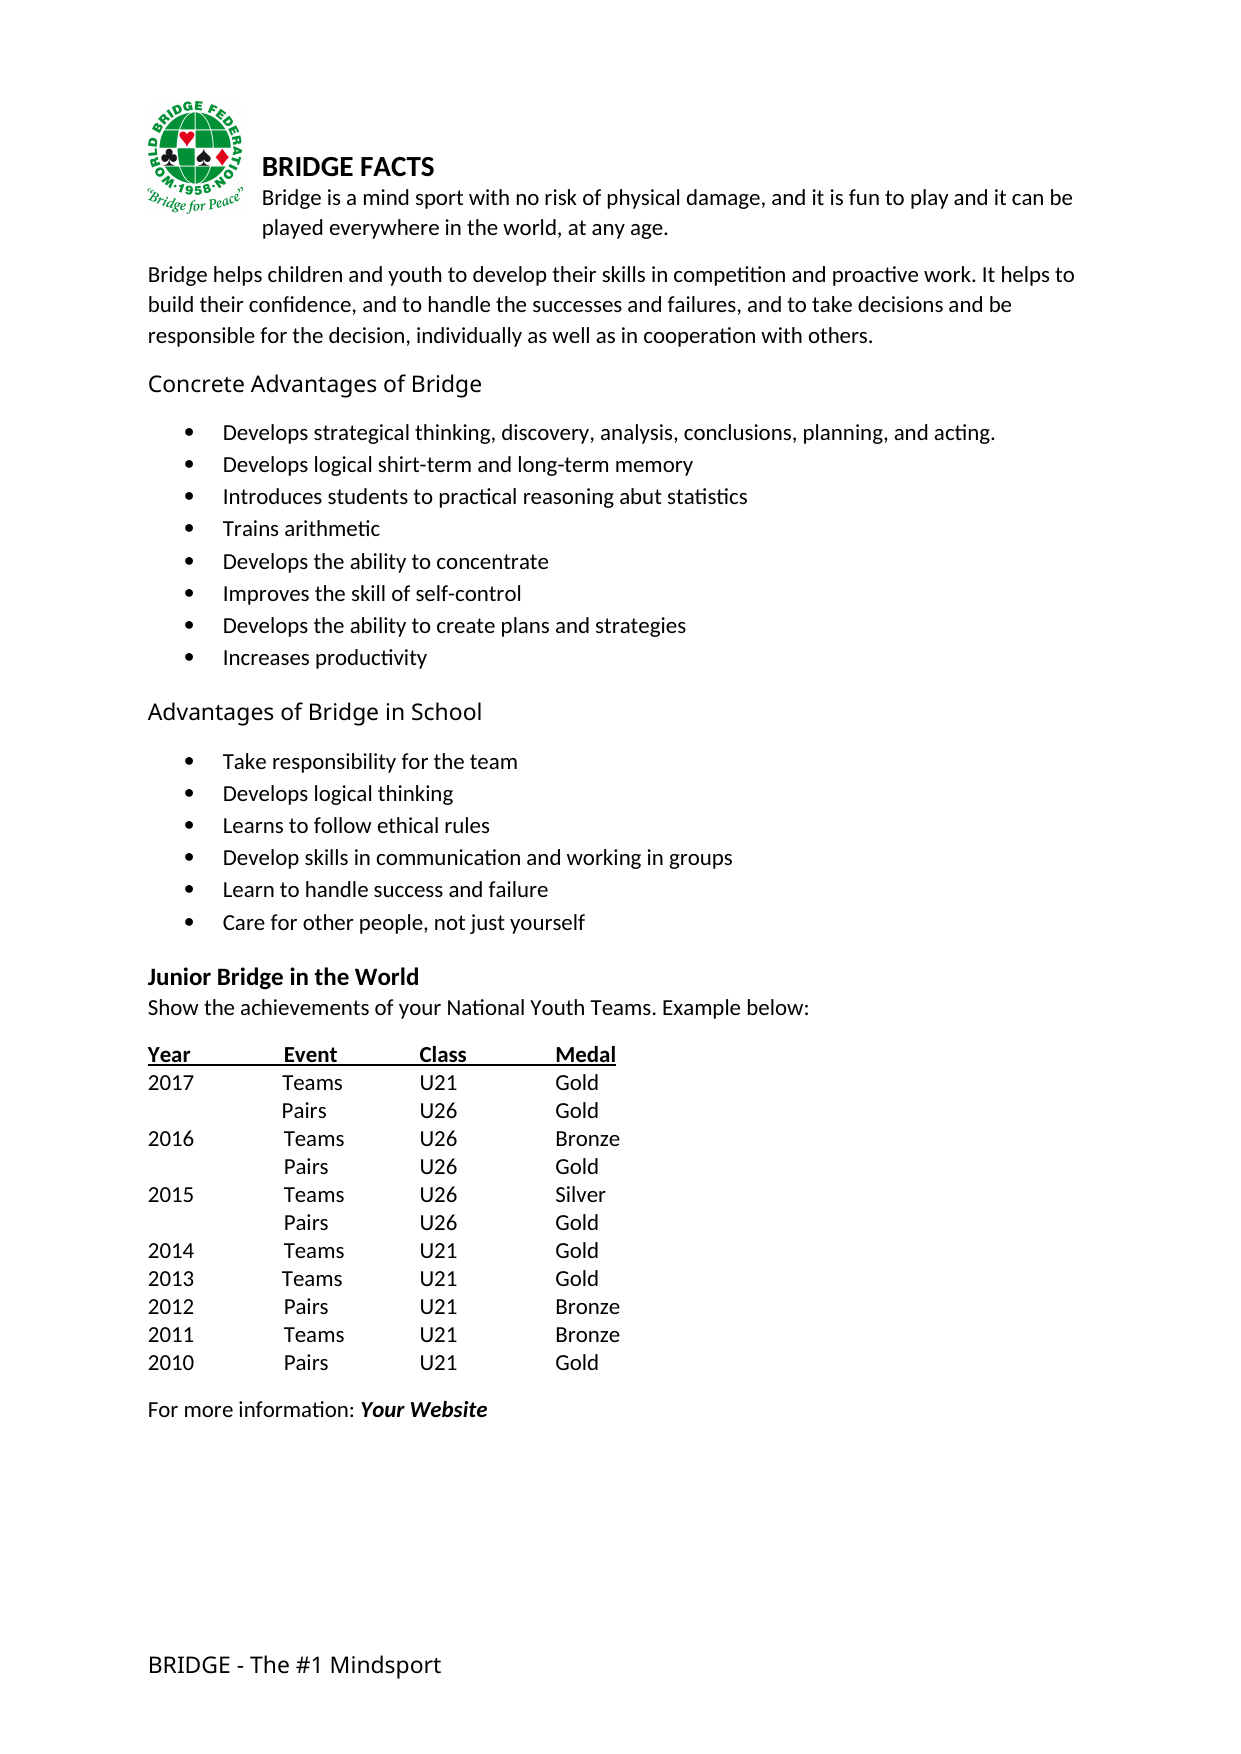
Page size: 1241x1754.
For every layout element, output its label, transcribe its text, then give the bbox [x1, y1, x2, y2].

list Learn to handle success and failure [185, 876, 1093, 903]
text Junior Bridge in the World Show the achievements of your National Youth Teams. Example below: [148, 961, 1093, 1021]
list Develops logical thinking [185, 779, 1093, 807]
text Year Event Class Medal 2017 Teams U21 Gold [148, 1040, 1093, 1096]
text 2015 Teams U26 Silver [148, 1180, 1093, 1208]
text Bridge is a mind sport with no risk of physical damage, and it is fun to play and it can be played everywhere in the world, at any age. [148, 183, 1093, 241]
text Pairs U26 Gold [148, 1208, 1093, 1236]
text For more information: Your Website [148, 1395, 1093, 1423]
list Increases productivity [185, 643, 1093, 671]
list Develop skills in communication and working in groups [185, 843, 1093, 871]
text Bridge helps children and youth to develop their skills in competition and proactive work. It helps to build their confidence, and to handle the successes and failures, and to take decisions and be responsible for the decision, individually as well as in cooperation with others. [148, 260, 1093, 349]
list Develops the ability to concentrate [185, 547, 1093, 575]
text 2011 Teams U21 Bronze [148, 1321, 1093, 1348]
list Take responsibility for the team [185, 747, 1093, 775]
text BRIDGE FACTS [148, 148, 1093, 183]
text 2013 Teams U21 Gold [148, 1264, 1093, 1292]
list Introduces students to practical reasoning abut statistics [185, 482, 1093, 510]
list Improves the skill of self-control [185, 579, 1093, 607]
list Learns to follow ethical rules [185, 811, 1093, 839]
text Concrete Advantages of Bridge [148, 368, 1093, 399]
list Care for other people, not just yourself [185, 908, 1093, 936]
text 2012 Pairs U21 Bronze [148, 1292, 1093, 1321]
list Develops logical shirt-term and long-term memory [185, 450, 1093, 478]
list Trains arithmetic [185, 514, 1093, 543]
list Develops the ability to create plans and strategies [185, 611, 1093, 639]
text 2014 Teams U21 Gold [148, 1236, 1093, 1264]
text Pairs U26 Gold [148, 1152, 1093, 1180]
text 2010 Pairs U21 Gold [148, 1348, 1093, 1377]
list Develops strategical thinking, discovery, analysis, conclusions, planning, and acting. [185, 418, 1093, 446]
text Advantages of Bridge in School [148, 696, 1093, 728]
text Pairs U26 Gold [148, 1096, 1093, 1124]
text 2016 Teams U26 Bronze [148, 1124, 1093, 1152]
picture [147, 101, 243, 214]
